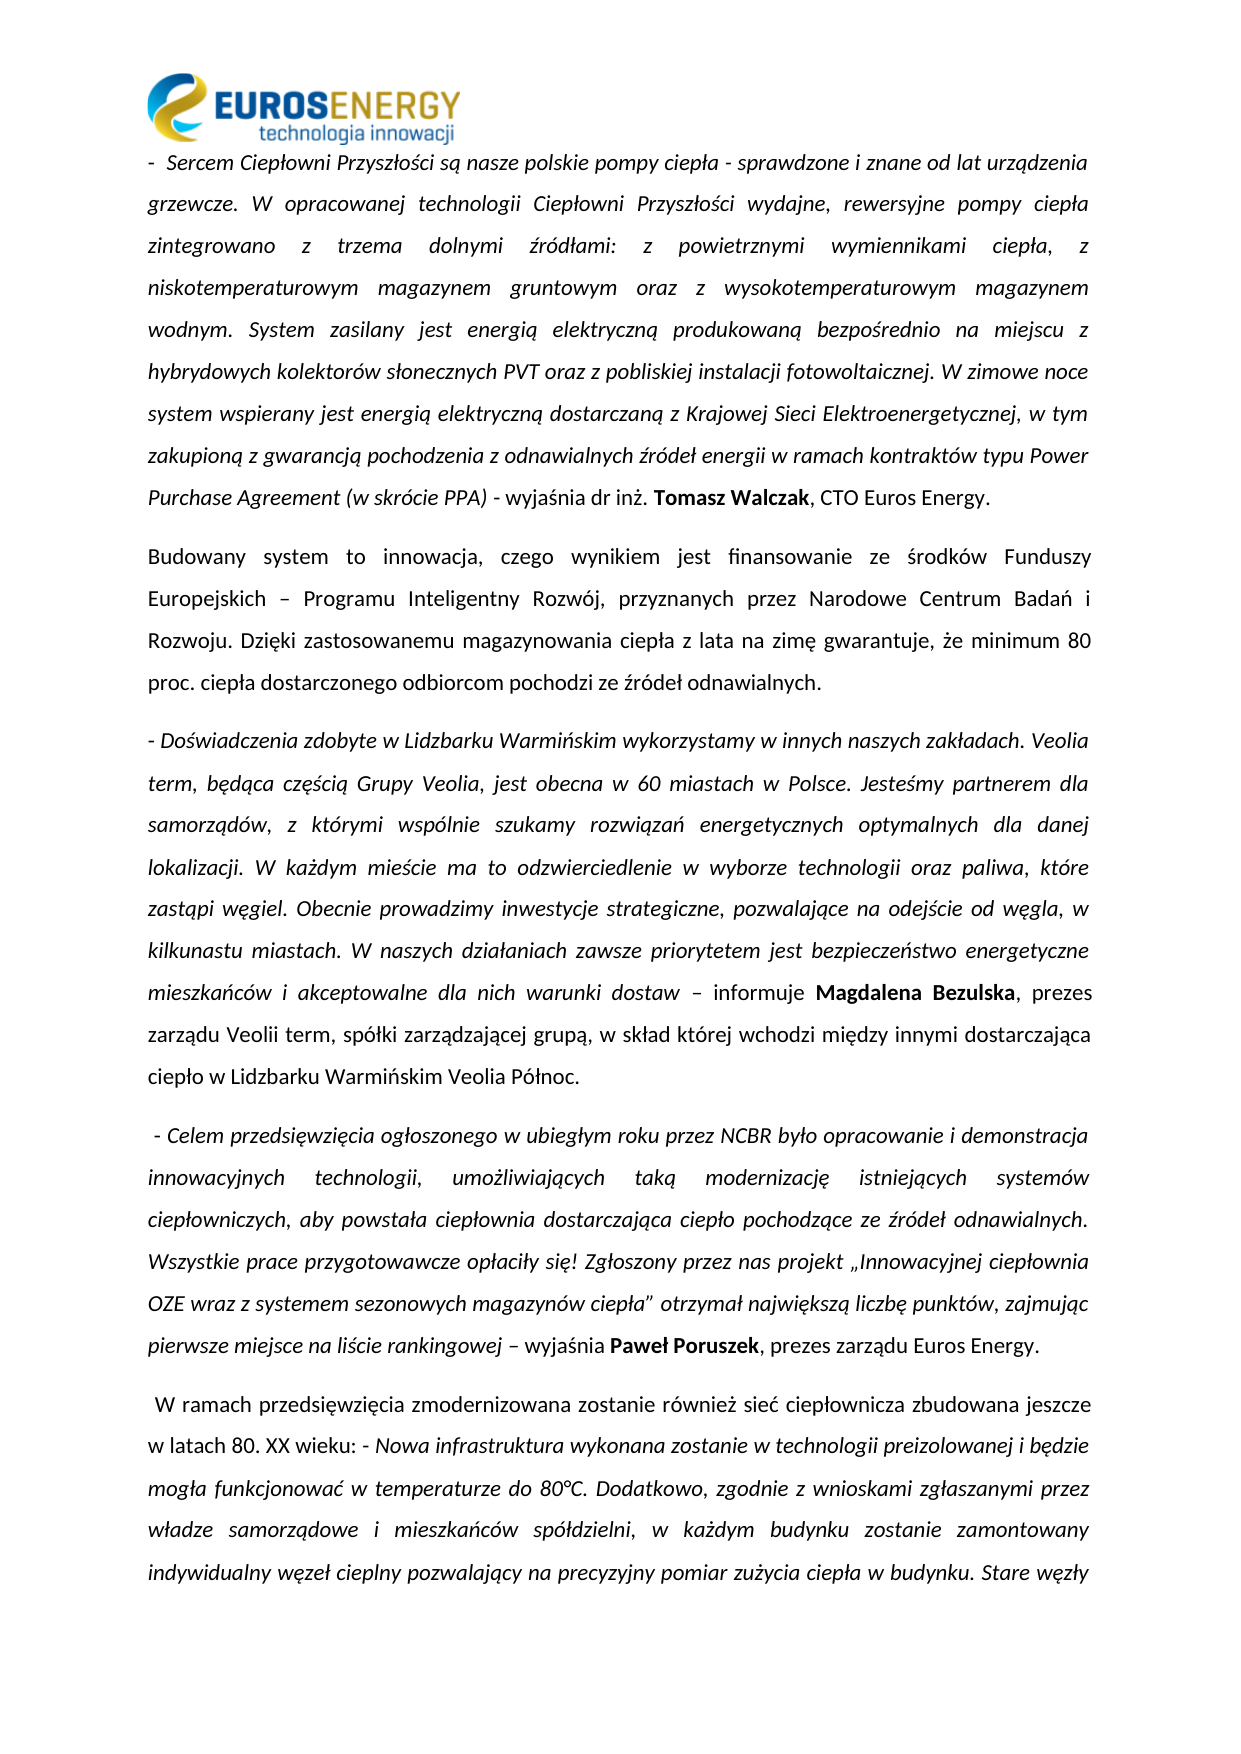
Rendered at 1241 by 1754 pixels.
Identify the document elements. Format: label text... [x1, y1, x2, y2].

text Budowany system to innowacja, czego wynikiem jest finansowanie ze środków Funduszy Europejskich – Programu Inteligentny Rozwój, przyznanych przez Narodowe Centrum Badań i Rozwoju. Dzięki zastosowanemu magazynowania ciepła z lata na zimę gwarantuje, że minimum 80 proc. ciepła dostarczonego odbiorcom pochodzi ze źródeł odnawialnych. [148, 542, 1093, 696]
picture [147, 73, 461, 145]
text - Doświadczenia zdobyte w Lidzbarku Warmińskim wykorzystamy w innych naszych zakładach. Veolia term, będąca częścią Grupy Veolia, jest obecna w 60 miastach w Polsce. Jesteśmy partnerem dla samorządów, z którymi wspólnie szukamy rozwiązań energetycznych optymalnych dla danej lokalizacji. W każdym mieście ma to odzwierciedlenie w wyborze technologii oraz paliwa, które zastąpi węgiel. Obecnie prowadzimy inwestycje strategiczne, pozwalające na odejście od węgla, w kilkunastu miastach. W naszych działaniach zawsze priorytetem jest bezpieczeństwo energetyczne mieszkańców i akceptowalne dla nich warunki dostaw – informuje Magdalena Bezulska, prezes zarządu Veolii term, spółki zarządzającej grupą, w skład której wchodzi między innymi dostarczająca ciepło w Lidzbarku Warmińskim Veolia Północ. [148, 727, 1093, 1091]
text - Sercem Ciepłowni Przyszłości są nasze polskie pompy ciepła - sprawdzone i znane od lat urządzenia grzewcze. W opracowanej technologii Ciepłowni Przyszłości wydajne, rewersyjne pompy ciepła zintegrowano z trzema dolnymi źródłami: z powietrznymi wymiennikami ciepła, z niskotemperaturowym magazynem gruntowym oraz z wysokotemperaturowym magazynem wodnym. System zasilany jest energią elektryczną produkowaną bezpośrednio na miejscu z hybrydowych kolektorów słonecznych PVT oraz z pobliskiej instalacji fotowoltaicznej. W zimowe noce system wspierany jest energią elektryczną dostarczaną z Krajowej Sieci Elektroenergetycznej, w tym zakupioną z gwarancją pochodzenia z odnawialnych źródeł energii w ramach kontraktów typu Power Purchase Agreement (w skrócie PPA) - wyjaśnia dr inż. Tomasz Walczak, CTO Euros Energy. [148, 148, 1093, 511]
text - Celem przedsięwzięcia ogłoszonego w ubiegłym roku przez NCBR było opracowanie i demonstracja innowacyjnych technologii, umożliwiających taką modernizację istniejących systemów ciepłowniczych, aby powstała ciepłownia dostarczająca ciepło pochodzące ze źródeł odnawialnych. Wszystkie prace przygotowawcze opłaciły się! Zgłoszony przez nas projekt „Innowacyjnej ciepłownia OZE wraz z systemem sezonowych magazynów ciepła” otrzymał największą liczbę punktów, zajmując pierwsze miejsce na liście rankingowej – wyjaśnia Paweł Poruszek, prezes zarządu Euros Energy. [148, 1121, 1093, 1359]
